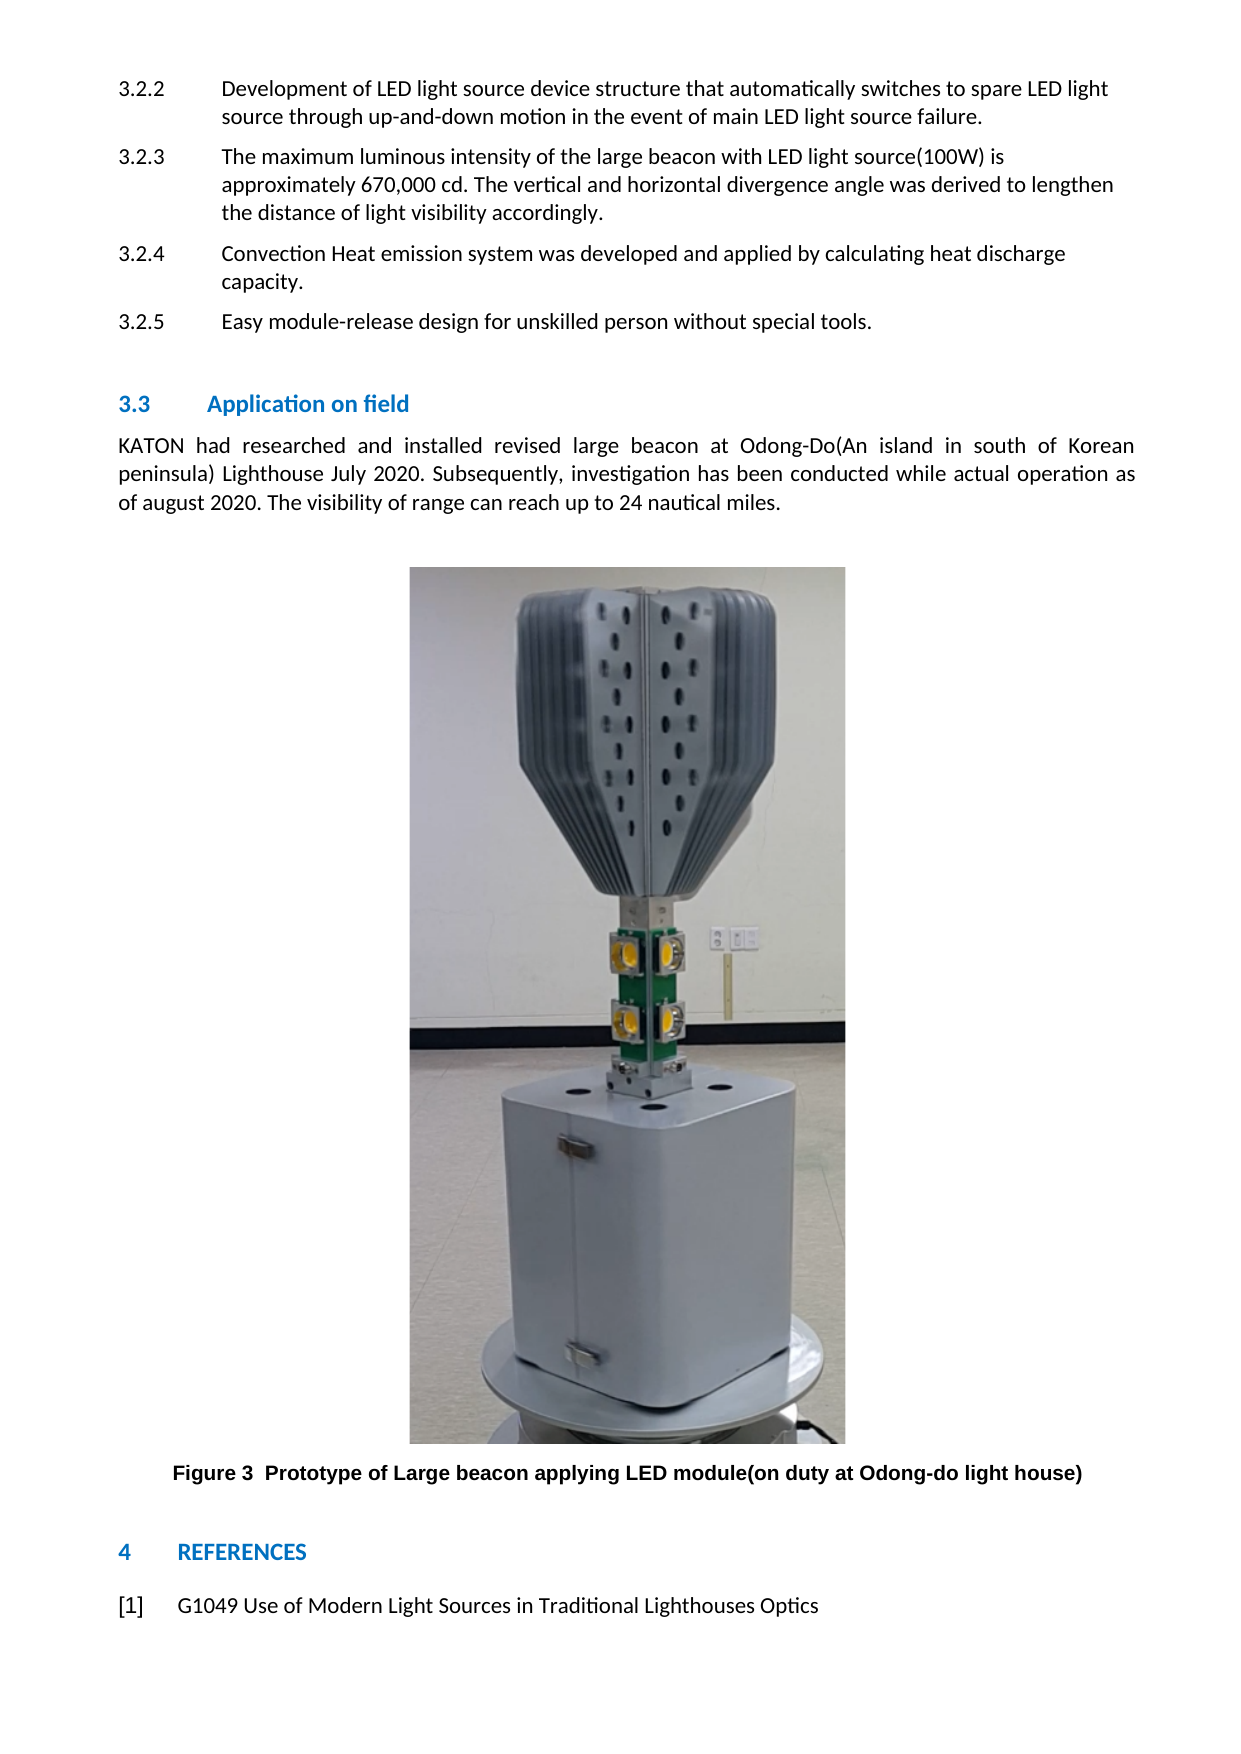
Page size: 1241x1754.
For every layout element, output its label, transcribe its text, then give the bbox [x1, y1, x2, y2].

subtitle Easy module-release design for unskilled person without special tools. [118, 307, 1137, 336]
picture [409, 567, 846, 1444]
subtitle Convection Heat emission system was developed and applied by calculating heat discharge capacity. [118, 239, 1137, 295]
subtitle Development of LED light source device structure that automatically switches to spare LED light source through up-and-down motion in the event of main LED light source failure. [118, 74, 1137, 130]
subtitle The maximum luminous intensity of the large beacon with LED light source(100W) is approximately 670,000 cd. The vertical and horizontal divergence angle was derived to lengthen the distance of light visibility accordingly. [118, 142, 1137, 226]
subtitle References [118, 1536, 1137, 1566]
text Figure 3 Prototype of Large beacon applying LED module(on duty at Odong-do light house) [118, 1461, 1137, 1484]
text G1049 Use of Modern Light Sources in Traditional Lighthouses Optics [118, 1591, 1137, 1619]
subtitle Application on field [118, 388, 1137, 419]
text KATON had researched and installed revised large beacon at Odong-Do(An island in south of Korean peninsula) Lighthouse July 2020. Subsequently, investigation has been conducted while actual operation as of august 2020. The visibility of range can reach up to 24 nautical miles. [118, 432, 1137, 516]
